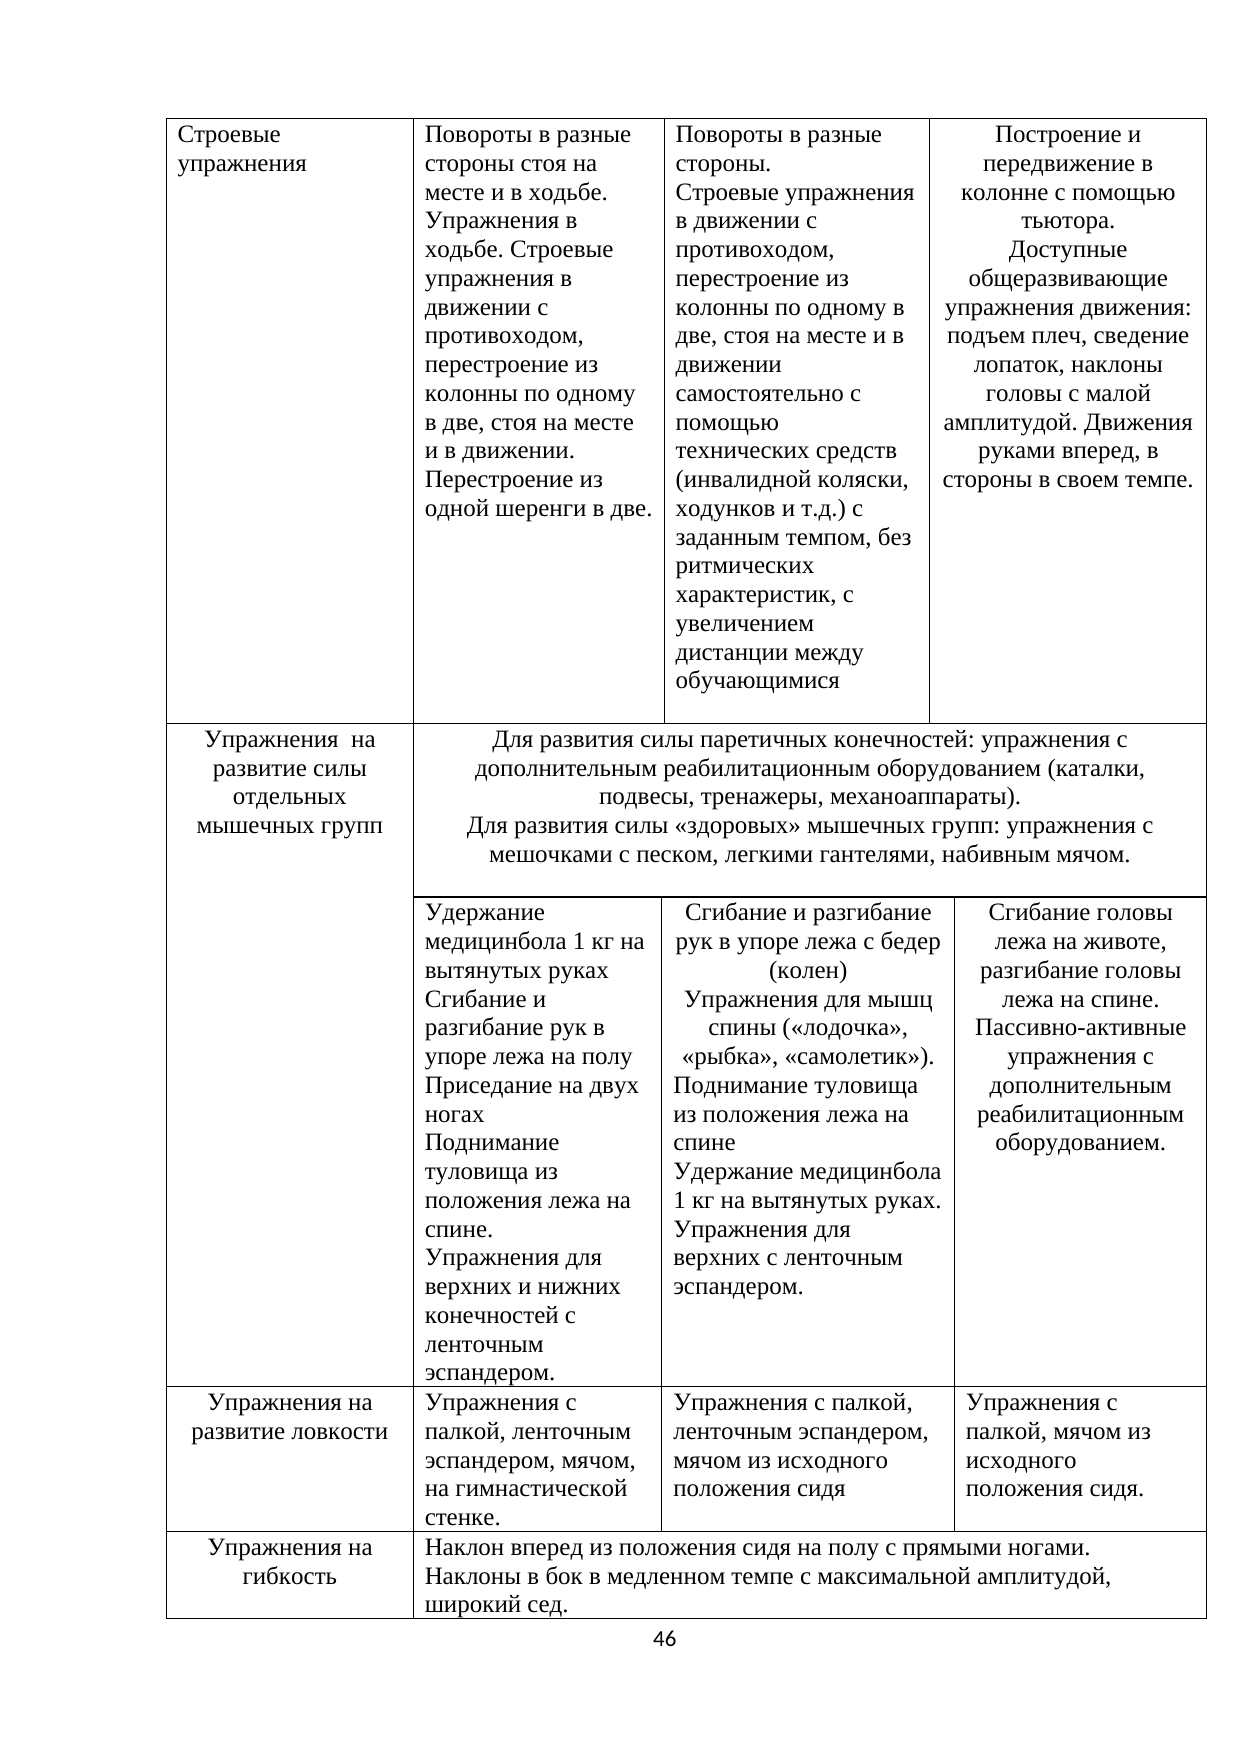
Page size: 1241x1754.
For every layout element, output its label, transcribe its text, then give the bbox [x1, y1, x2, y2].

table_cell Сгибание головы лежа на животе, разгибание головы лежа на спине. Пассивно-активные упражнения с дополнительным реабилитационным оборудованием. [955, 898, 1206, 1386]
table_cell Построение и передвижение в колонне с помощью тьютора. Доступные общеразвивающие упражнения движения: подъем плеч, сведение лопаток, наклоны головы с малой амплитудой. Движения руками вперед, в стороны в своем темпе. [930, 119, 1206, 723]
table_cell Упражнения с палкой, мячом из исходного положения сидя. [955, 1387, 1206, 1531]
table_cell Упражнения на развитие силы отдельных мышечных групп [167, 724, 413, 1386]
table_cell Сгибание и разгибание рук в упоре лежа с бедер (колен) Упражнения для мышц спины («лодочка», «рыбка», «самолетик»). Поднимание туловища из положения лежа на спине Удержание медицинбола 1 кг на вытянутых руках. Упражнения для верхних с ленточным эспандером. [662, 898, 954, 1386]
table_cell Упражнения на развитие ловкости [167, 1387, 413, 1531]
table_cell Упражнения с палкой, ленточным эспандером, мячом из исходного положения сидя [662, 1387, 954, 1531]
table_cell Для развития силы паретичных конечностей: упражнения с дополнительным реабилитационным оборудованием (каталки, подвесы, тренажеры, механоаппараты). Для развития силы «здоровых» мышечных групп: упражнения с мешочками с песком, легкими гантелями, набивным мячом. [414, 724, 1206, 896]
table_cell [167, 1532, 413, 1618]
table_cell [414, 1532, 1206, 1618]
table_cell Строевые упражнения [167, 119, 413, 723]
table_cell Удержание медицинбола 1 кг на вытянутых руках Сгибание и разгибание рук в упоре лежа на полу Приседание на двух ногах Поднимание туловища из положения лежа на спине. Упражнения для верхних и нижних конечностей с ленточным эспандером. [414, 898, 661, 1386]
table_cell Повороты в разные стороны стоя на месте и в ходьбе. Упражнения в ходьбе. Строевые упражнения в движении с противоходом, перестроение из колонны по одному в две, стоя на месте и в движении. Перестроение из одной шеренги в две. [414, 119, 664, 723]
table_cell Повороты в разные стороны. Строевые упражнения в движении с противоходом, перестроение из колонны по одному в две, стоя на месте и в движении самостоятельно с помощью технических средств (инвалидной коляски, ходунков и т.д.) с заданным темпом, без ритмических характеристик, с увеличением дистанции между обучающимися [665, 119, 929, 723]
table_cell Упражнения с палкой, ленточным эспандером, мячом, на гимнастической стенке. [414, 1387, 661, 1531]
